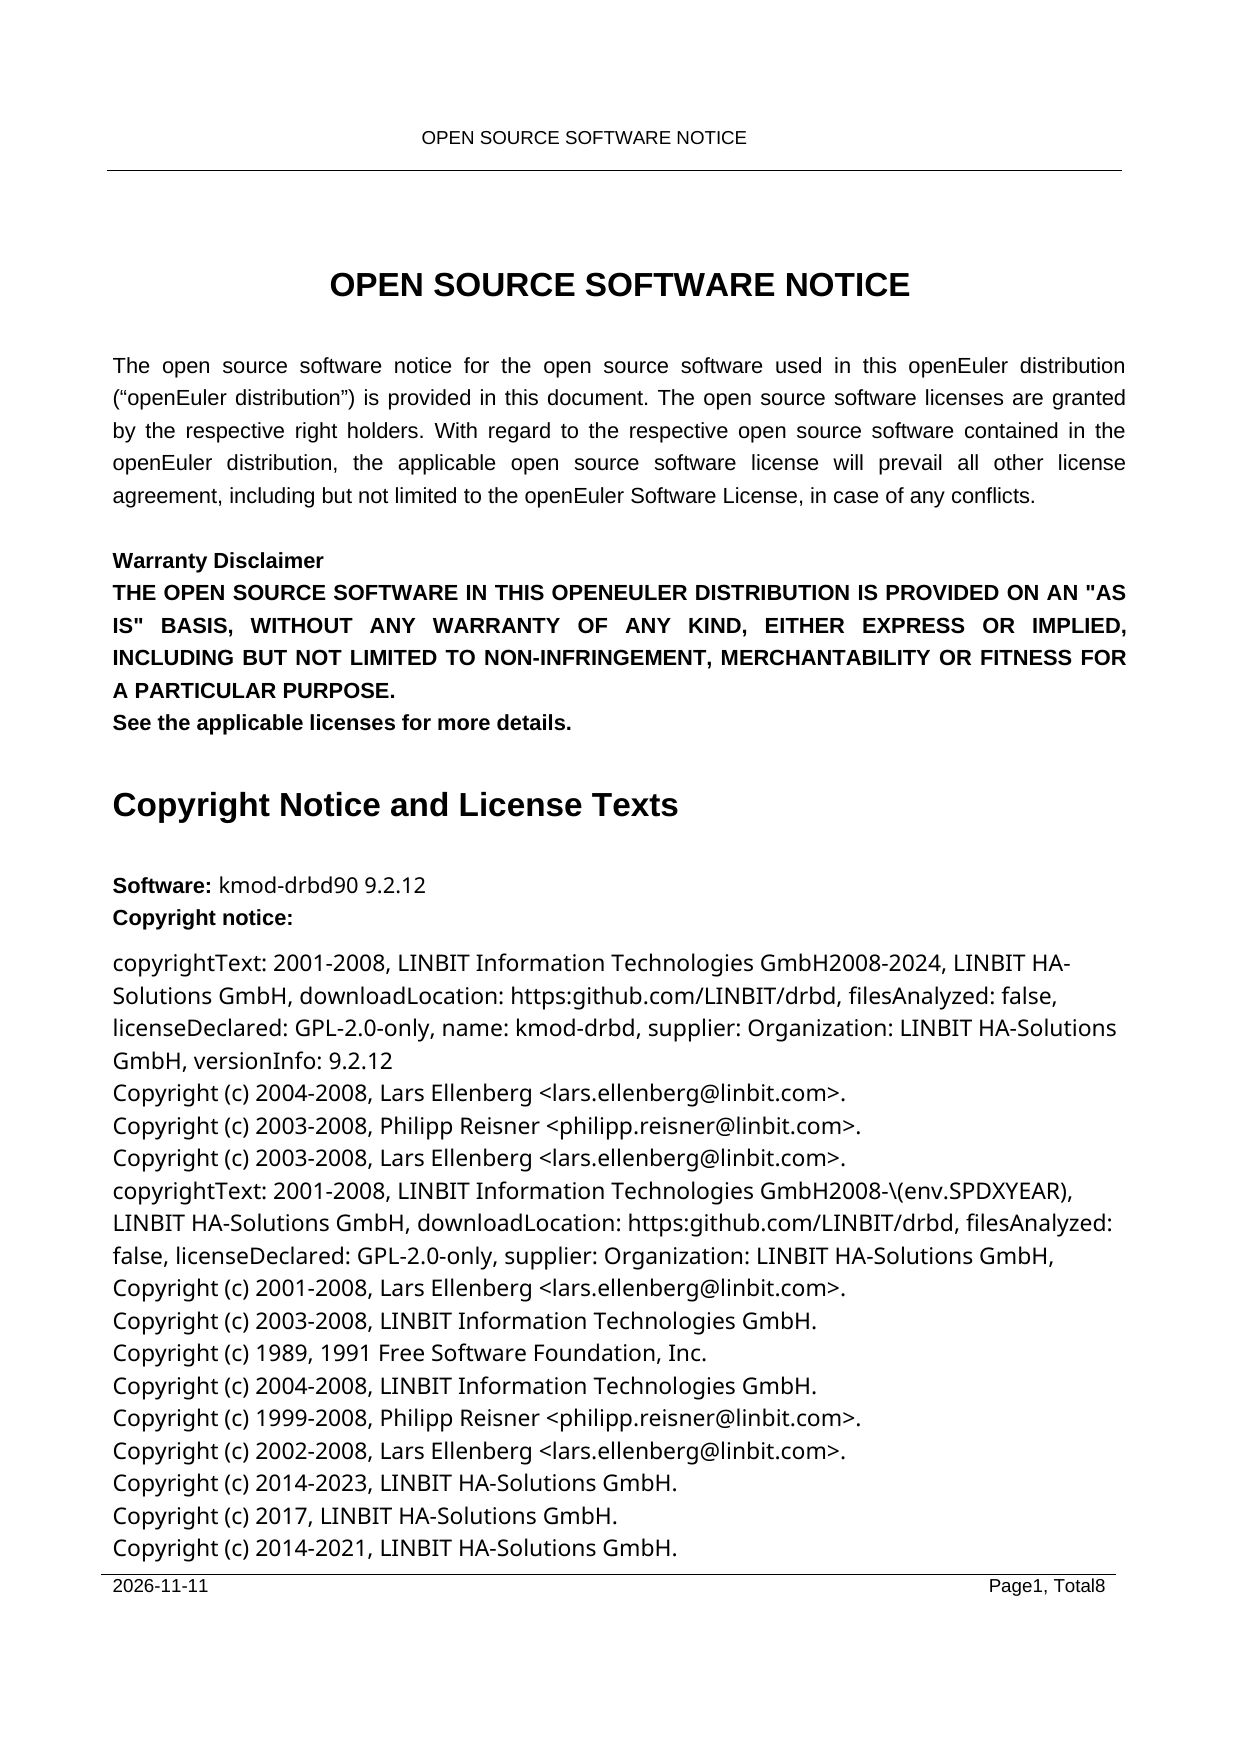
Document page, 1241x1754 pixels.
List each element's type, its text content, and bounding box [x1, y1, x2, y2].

text Warranty Disclaimer [112, 544, 1128, 576]
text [112, 947, 1128, 1564]
title Software: kmod-drbd90 9.2.12 [112, 869, 1128, 901]
text Copyright Notice and License Texts [112, 771, 1128, 836]
text The open source software notice for the open source software used in this openEuler distribution (“openEuler distribution”) is provided in this document. The open source software licenses are granted by the respective right holders. With regard to the respective open source software contained in the openEuler distribution, the applicable open source software license will prevail all other license agreement, including but not limited to the openEuler Software License, in case of any conflicts. [112, 349, 1128, 511]
text Copyright notice: [112, 901, 1128, 934]
text THE OPEN SOURCE SOFTWARE IN THIS OPENEULER DISTRIBUTION IS PROVIDED ON AN "AS IS" BASIS, WITHOUT ANY WARRANTY OF ANY KIND, EITHER EXPRESS OR IMPLIED, INCLUDING BUT NOT LIMITED TO NON-INFRINGEMENT, MERCHANTABILITY OR FITNESS FOR A PARTICULAR PURPOSE. See the applicable licenses for more details. [112, 576, 1128, 739]
text OPEN SOURCE SOFTWARE NOTICE [112, 251, 1128, 316]
